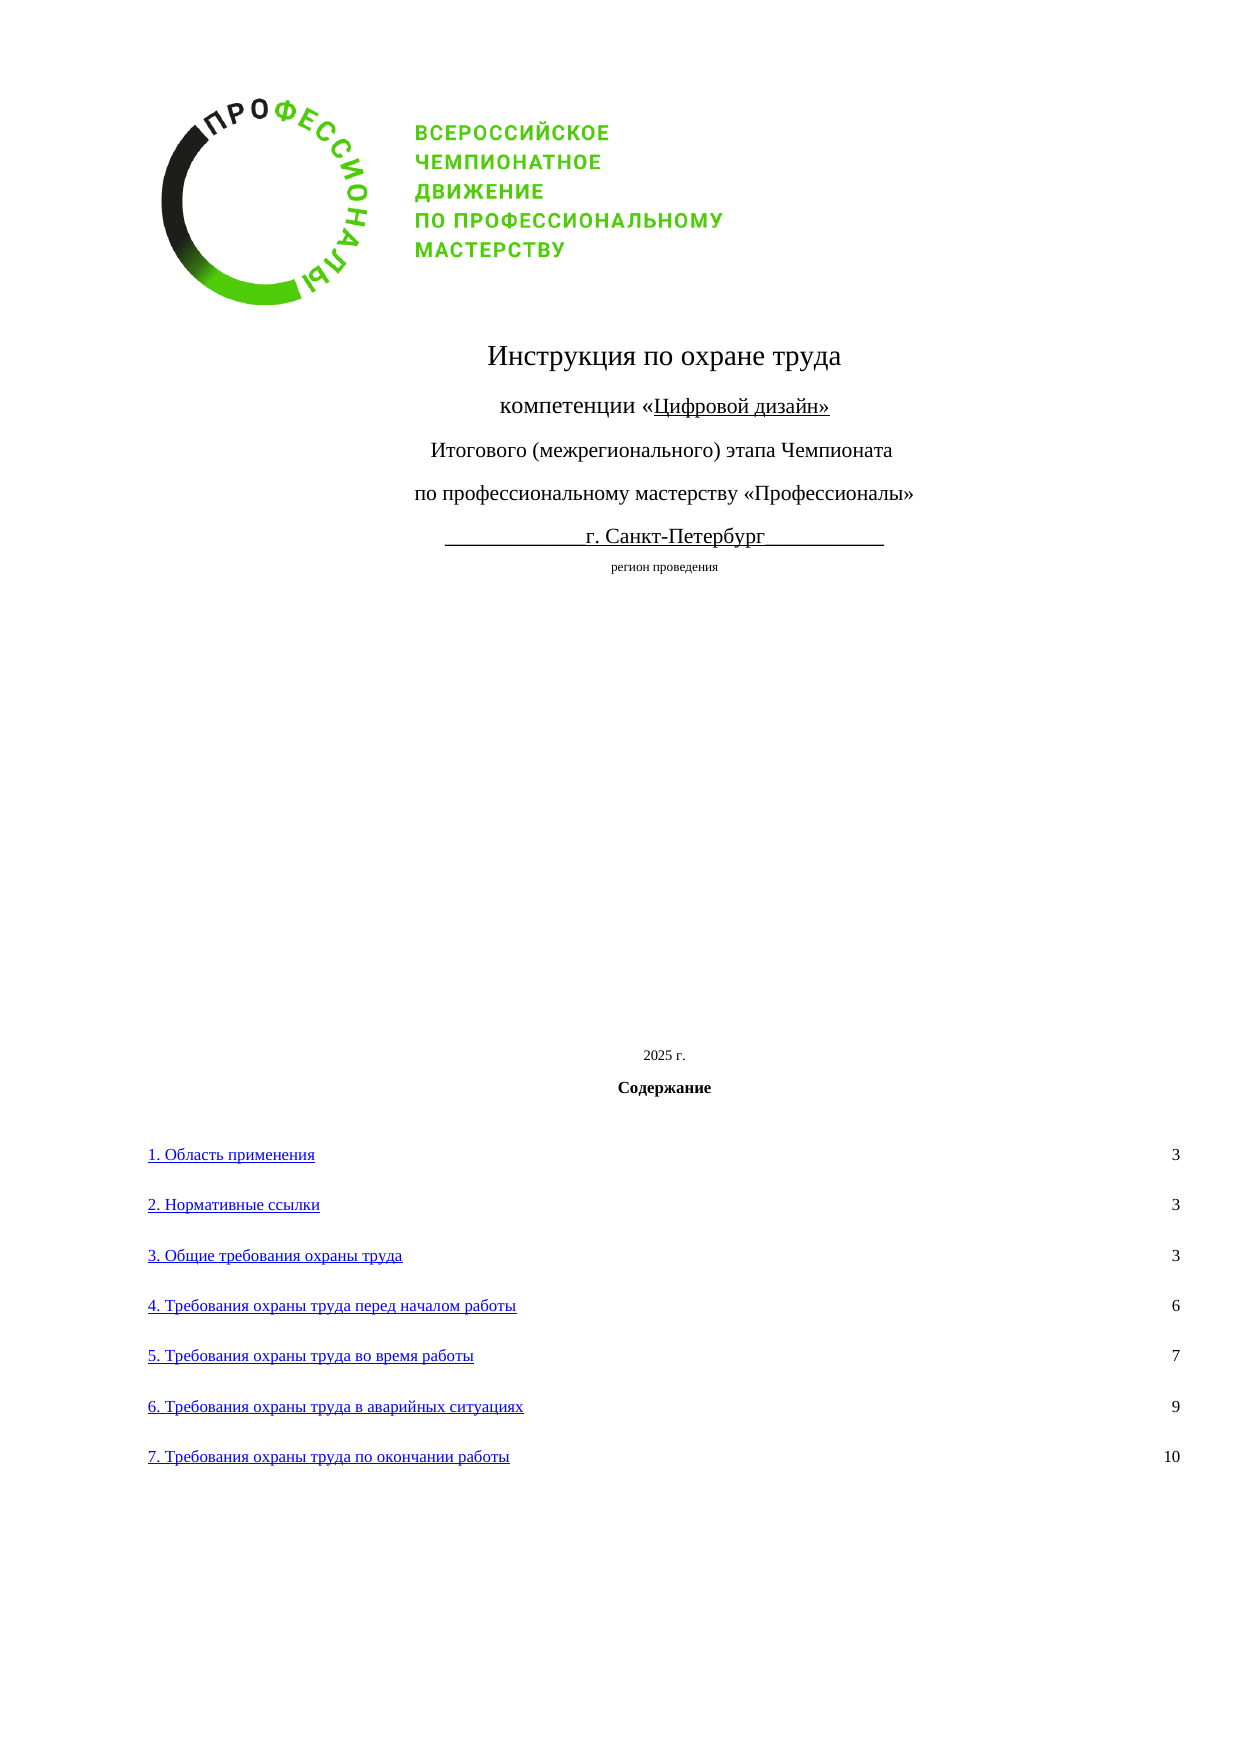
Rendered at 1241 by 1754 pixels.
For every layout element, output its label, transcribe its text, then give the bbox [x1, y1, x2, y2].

picture [147, 88, 732, 314]
text Инструкция по охране труда [148, 314, 1181, 371]
text компетенции «Цифровой дизайн» [148, 371, 1181, 419]
text _____________г. Санкт-Петербург___________ [148, 505, 1181, 548]
text регион проведения [148, 548, 1181, 575]
text Итогового (межрегионального) этапа Чемпионата по профессиональному мастерству «Профессионалы» [148, 419, 1181, 505]
text Содержание [148, 1063, 1181, 1097]
text 2025 г. [148, 1035, 1181, 1063]
